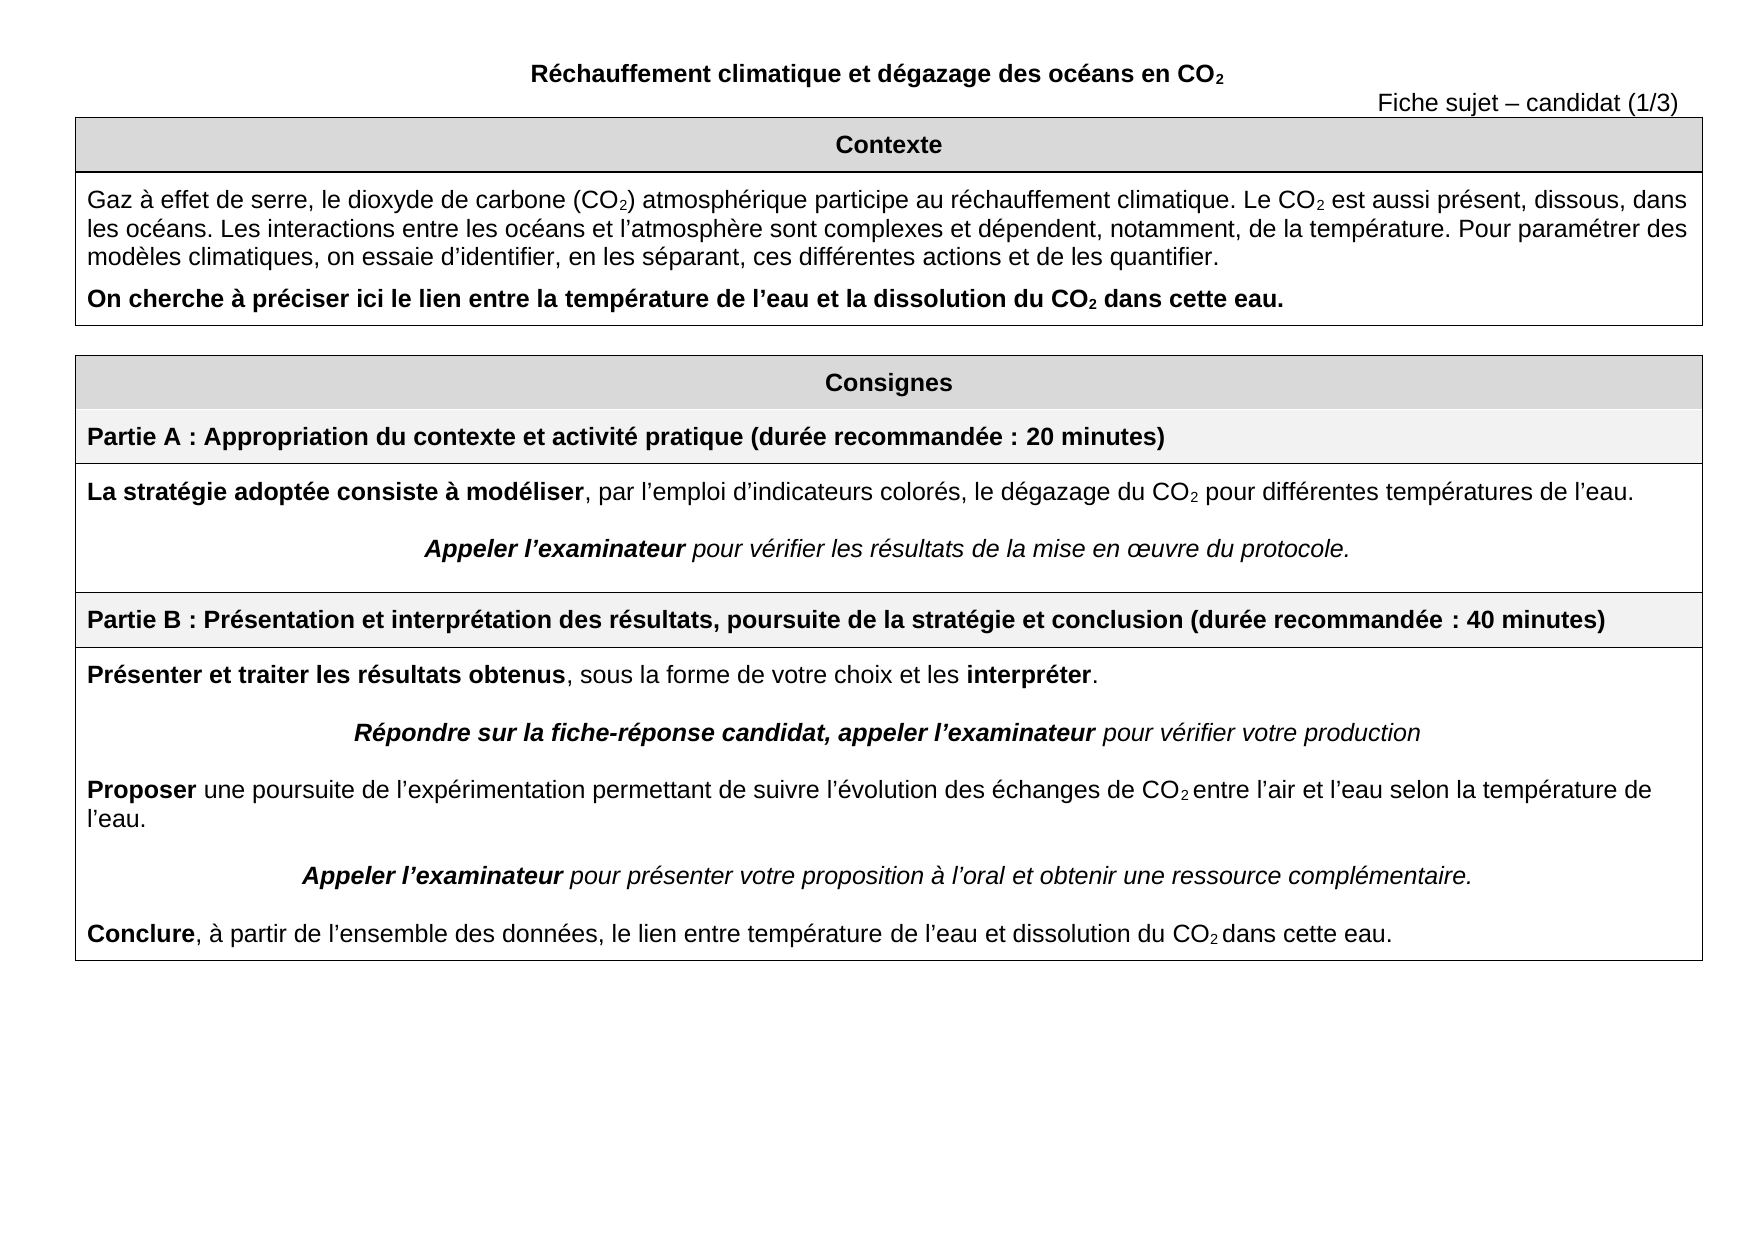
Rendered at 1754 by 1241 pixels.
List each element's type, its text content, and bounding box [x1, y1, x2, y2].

table_header Contexte [76, 118, 1702, 171]
table_cell Partie A : Appropriation du contexte et activité pratique (durée recommandée : 20 minutes) [76, 410, 1702, 463]
table_cell La stratégie adoptée consiste à modéliser, par l’emploi d’indicateurs colorés, le dégazage du CO2 pour différentes températures de l’eau. Appeler l’examinateur pour vérifier les résultats de la mise en œuvre du protocole. [76, 464, 1702, 592]
table_header Consignes [76, 356, 1702, 409]
table_cell Présenter et traiter les résultats obtenus, sous la forme de votre choix et les interpréter. Répondre sur la fiche-réponse candidat, appeler l’examinateur pour vérifier votre production Proposer une poursuite de l’expérimentation permettant de suivre l’évolution des échanges de CO2 entre l’air et l’eau selon la température de l’eau. Appeler l’examinateur pour présenter votre proposition à l’oral et obtenir une ressource complémentaire. Conclure, à partir de l’ensemble des données, le lien entre température de l’eau et dissolution du CO2 dans cette eau. [76, 648, 1702, 960]
text Fiche sujet – candidat (1/3) [665, 88, 1679, 117]
table_cell Partie B : Présentation et interprétation des résultats, poursuite de la stratégie et conclusion (durée recommandée : 40 minutes) [76, 593, 1702, 647]
table_cell Gaz à effet de serre, le dioxyde de carbone (CO2) atmosphérique participe au réchauffement climatique. Le CO2 est aussi présent, dissous, dans les océans. Les interactions entre les océans et l’atmosphère sont complexes et dépendent, notamment, de la température. Pour paramétrer des modèles climatiques, on essaie d’identifier, en les séparant, ces différentes actions et de les quantifier. On cherche à préciser ici le lien entre la température de l’eau et la dissolution du CO2 dans cette eau. [76, 173, 1702, 325]
